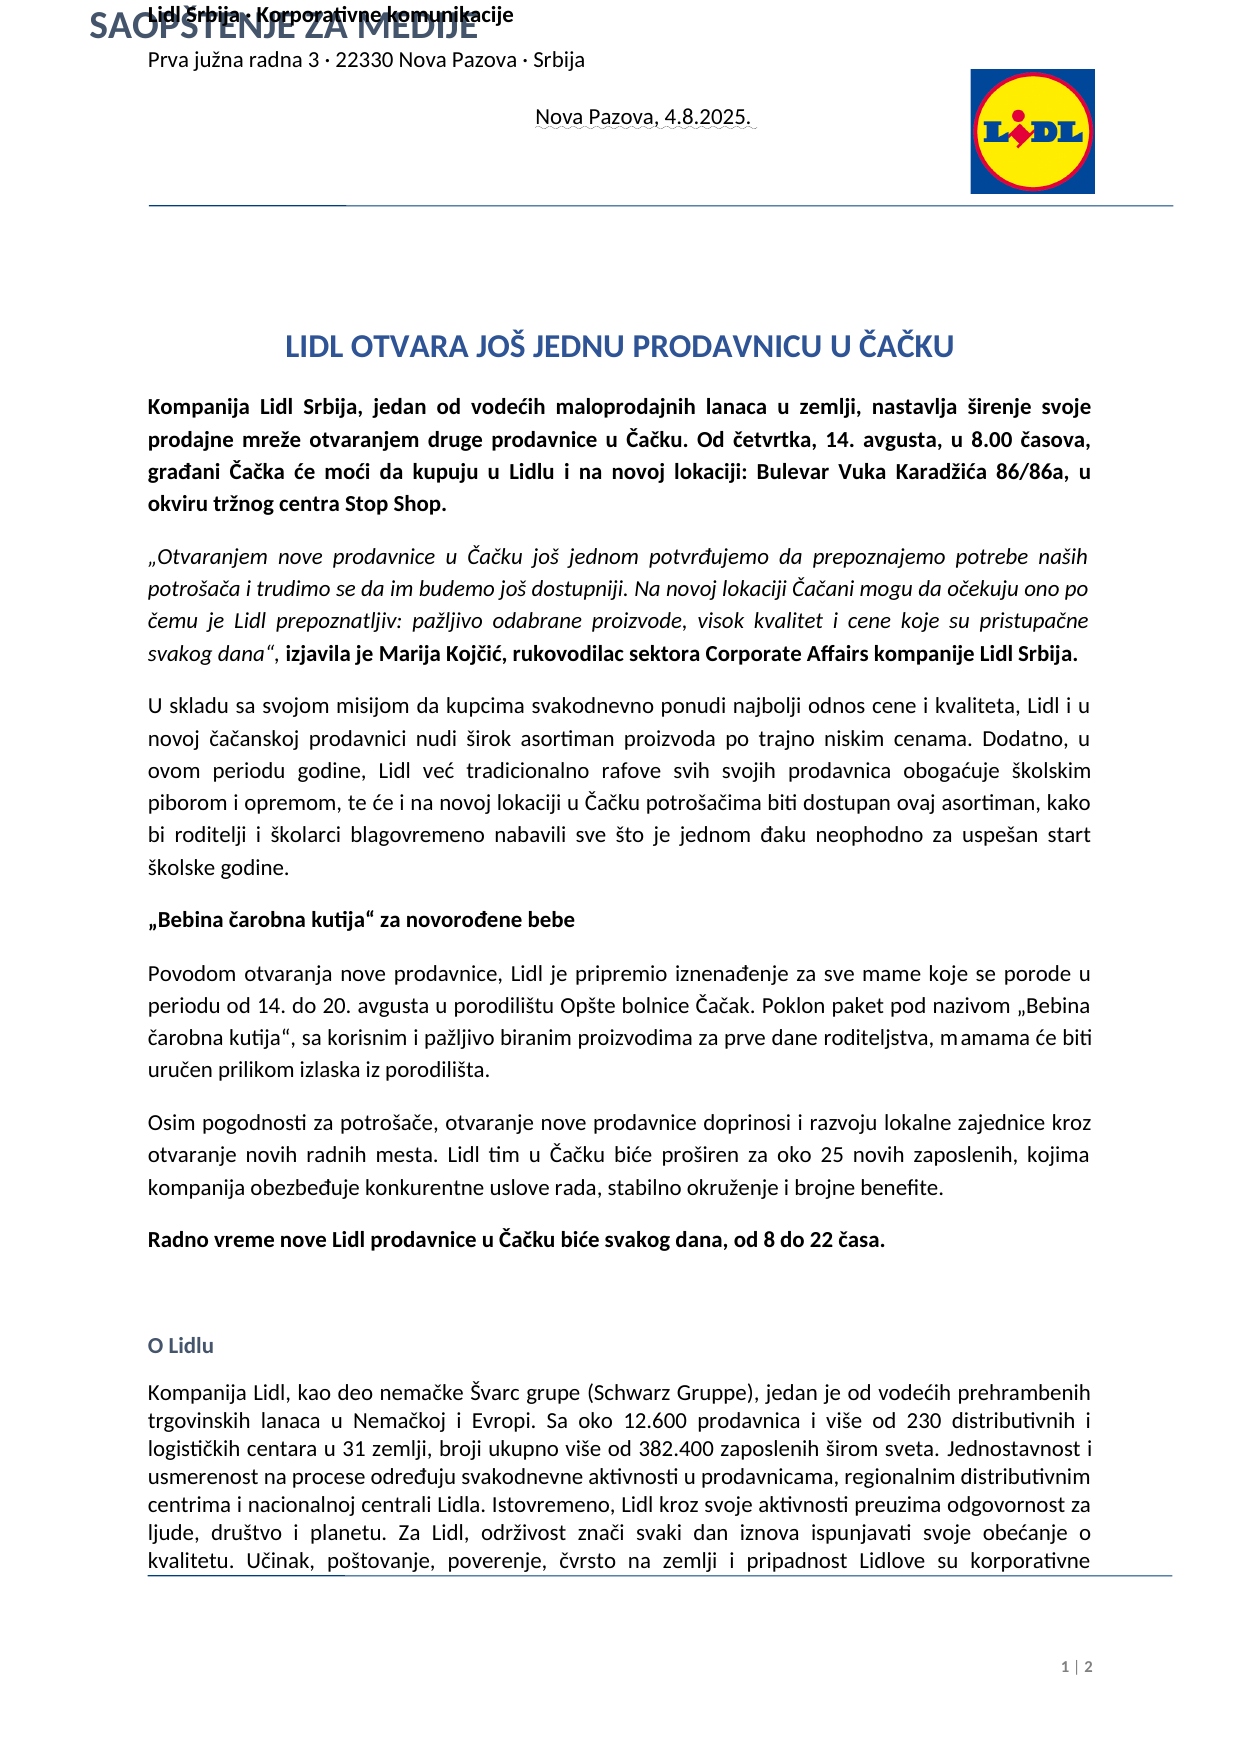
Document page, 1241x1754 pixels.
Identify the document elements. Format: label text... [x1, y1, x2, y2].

picture [970, 69, 1095, 194]
text Kompanija Lidl Srbija, jedan od vodećih maloprodajnih lanaca u zemlji, nastavlja širenje svoje prodajne mreže otvaranjem druge prodavnice u Čačku. Od četvrtka, 14. avgusta, u 8.00 časova, građani Čačka će moći da kupuju u Lidlu i na novoj lokaciji: Bulevar Vuka Karadžića 86/86a, u okviru tržnog centra Stop Shop. [148, 392, 1092, 517]
text Osim pogodnosti za potrošače, otvaranje nove prodavnice doprinosi i razvoju lokalne zajednice kroz otvaranje novih radnih mesta. Lidl tim u Čačku biće proširen za oko 25 novih zaposlenih, kojima kompanija obezbeđuje konkurentne uslove rada, stabilno okruženje i brojne benefite. [148, 1108, 1092, 1201]
text U skladu sa svojom misijom da kupcima svakodnevno ponudi najbolji odnos cene i kvaliteta, Lidl i u novoj čačanskoj prodavnici nudi širok asortiman proizvoda po trajno niskim cenama. Dodatno, u ovom periodu godine, Lidl već tradicionalno rafove svih svojih prodavnica obogaćuje školskim piborom i opremom, te će i na novoj lokaciji u Čačku potrošačima biti dostupan ovaj asortiman, kako bi roditelji i školarci blagovremeno nabavili sve što je jednom đaku neophodno za uspešan start školske godine. [148, 692, 1092, 881]
text Povodom otvaranja nove prodavnice, Lidl je pripremio iznenađenje za sve mame koje se porode u periodu od 14. do 20. avgusta u porodilištu Opšte bolnice Čačak. Poklon paket pod nazivom „Bebina čarobna kutija“, sa korisnim i pažljivo biranim proizvodima za prve dane roditeljstva, mamama će biti uručen prilikom izlaska iz porodilišta. [148, 959, 1092, 1083]
text Radno vreme nove Lidl prodavnice u Čačku biće svakog dana, od 8 do 22 časa. [148, 1226, 1092, 1254]
text „Bebina čarobna kutija“ za novorođene bebe [148, 906, 1092, 934]
text „Otvaranjem nove prodavnice u Čačku još jednom potvrđujemo da prepoznajemo potrebe naših potrošača i trudimo se da im budemo još dostupniji. Na novoj lokaciji Čačani mogu da očekuju ono po čemu je Lidl prepoznatljiv: pažljivo odabrane proizvode, visok kvalitet i cene koje su pristupačne svakog dana“, izjavila je Marija Kojčić, rukovodilac sektora Corporate Affairs kompanije Lidl Srbija. [148, 542, 1092, 667]
text O Lidlu [148, 1332, 1092, 1360]
text LIDL OTVARA JOŠ JEDNU PRODAVNICU U ČAČKU [148, 325, 1092, 366]
